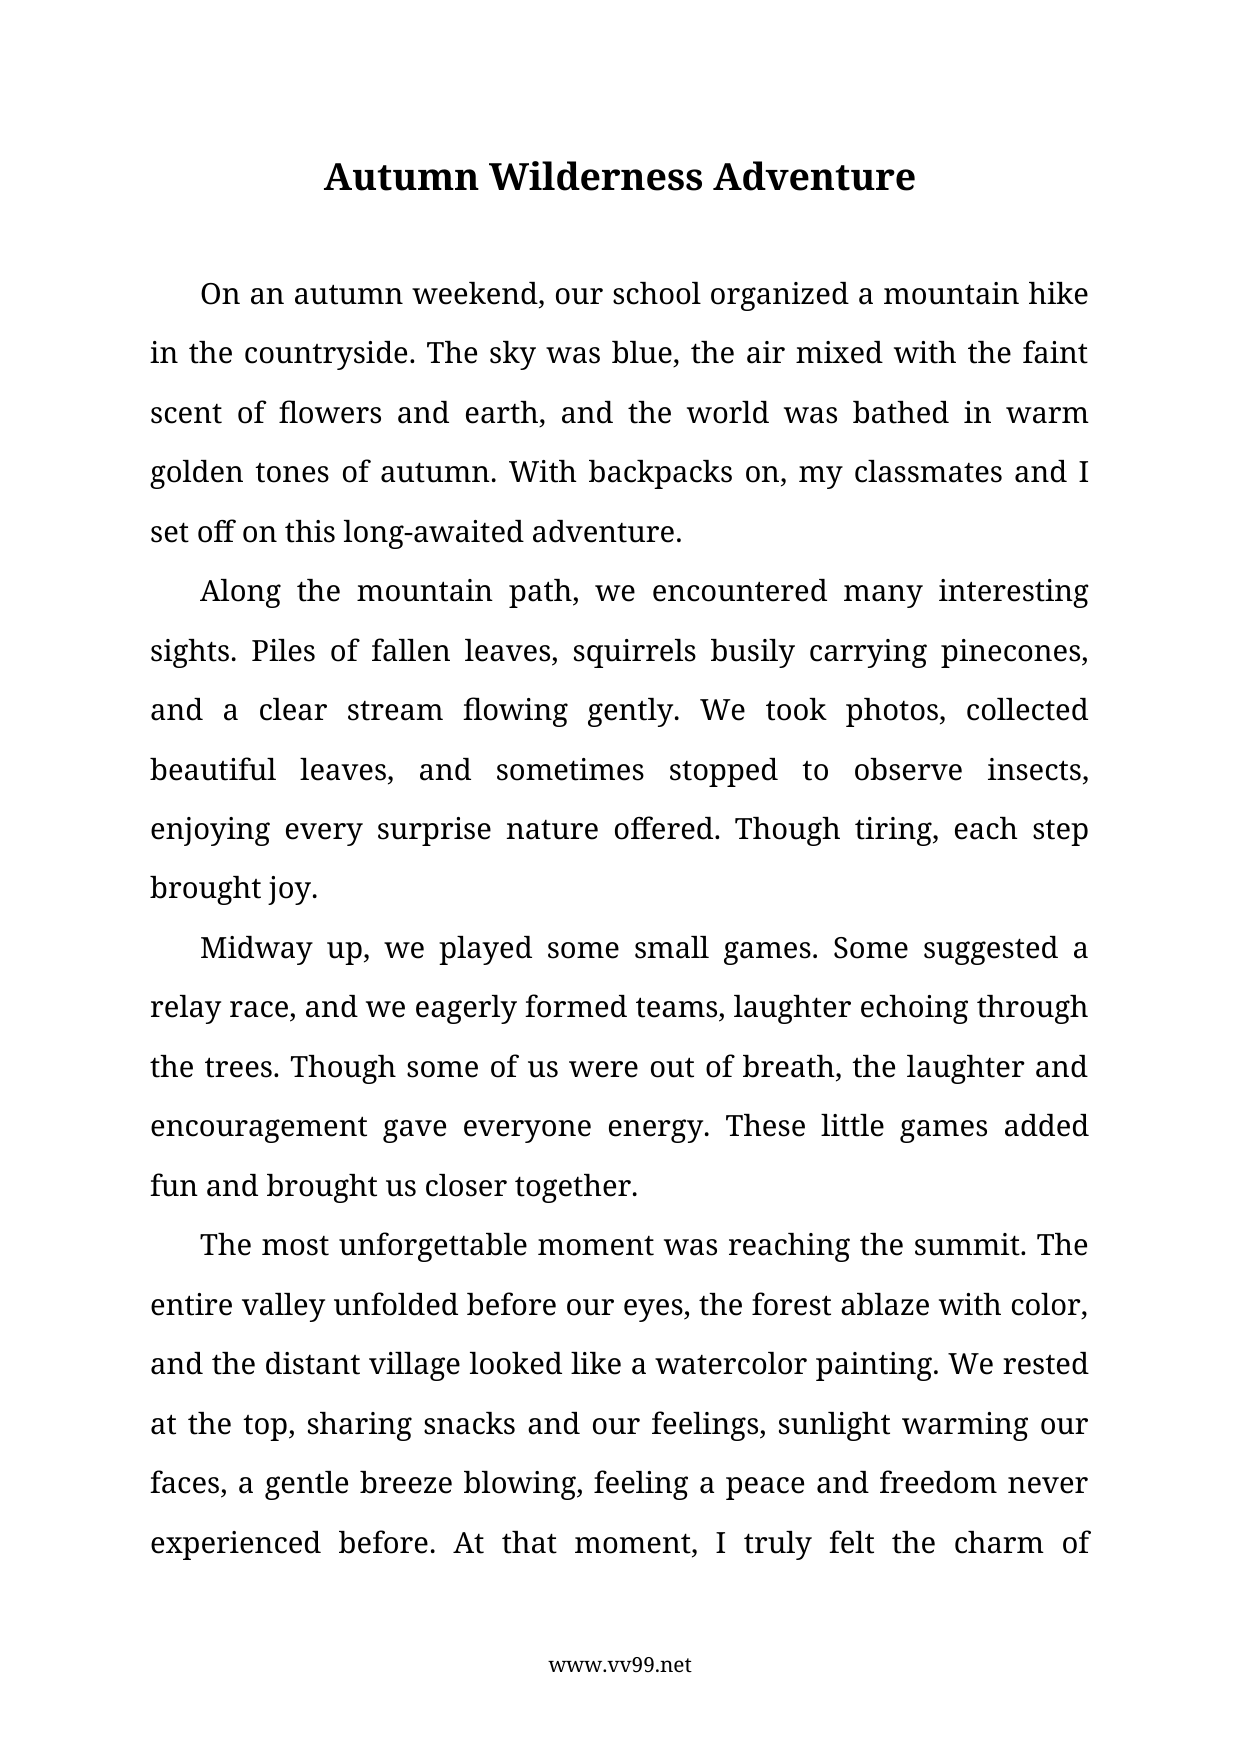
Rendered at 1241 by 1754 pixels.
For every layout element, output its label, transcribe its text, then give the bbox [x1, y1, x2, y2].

text Midway up, we played some small games. Some suggested a relay race, and we eagerly formed teams, laughter echoing through the trees. Though some of us were out of breath, the laughter and encouragement gave everyone energy. These little games added fun and brought us closer together. [150, 927, 1090, 1205]
text Along the mountain path, we encountered many interesting sights. Piles of fallen leaves, squirrels busily carrying pinecones, and a clear stream flowing gently. We took photos, collected beautiful leaves, and sometimes stopped to observe insects, enjoying every surprise nature offered. Though tiring, each step brought joy. [150, 570, 1090, 907]
subtitle Autumn Wilderness Adventure [150, 150, 1090, 201]
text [150, 1224, 1090, 1562]
text On an autumn weekend, our school organized a mountain hike in the countryside. The sky was blue, the air mixed with the faint scent of flowers and earth, and the world was bathed in warm golden tones of autumn. With backpacks on, my classmates and I set off on this long-awaited adventure. [150, 273, 1090, 551]
